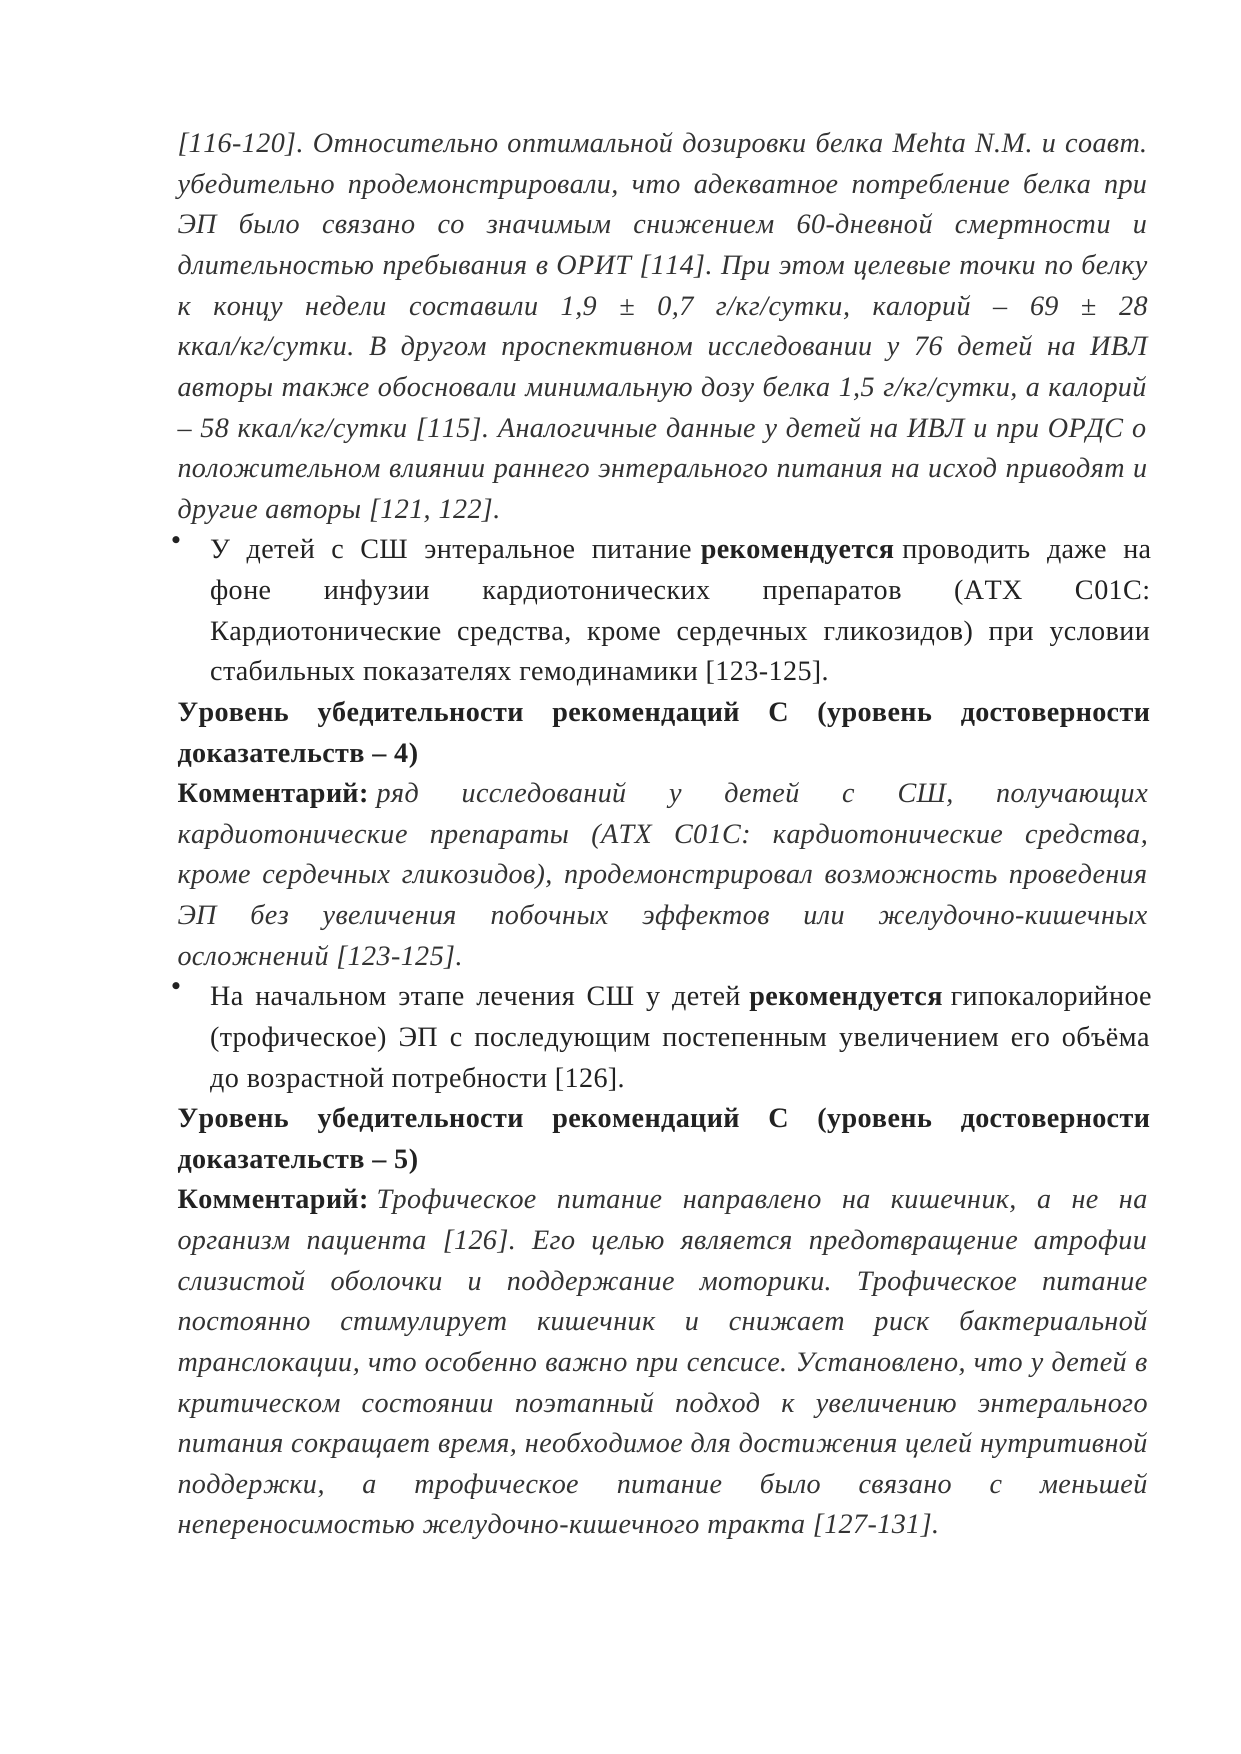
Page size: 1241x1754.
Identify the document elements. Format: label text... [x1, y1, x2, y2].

text Уровень убедительности рекомендаций С (уровень достоверности доказательств – 4) [177, 687, 1152, 768]
list У детей с СШ энтеральное питание рекомендуется проводить даже на фоне инфузии кардиотонических препаратов (АТХ C01C: Кардиотонические средства, кроме сердечных гликозидов) при условии стабильных показателях гемодинамики [123-125]. [172, 524, 1152, 687]
text Комментарий: Трофическое питание направлено на кишечник, а не на организм пациента [126]. Его целью является предотвращение атрофии слизистой оболочки и поддержание моторики. Трофическое питание постоянно стимулирует кишечник и снижает риск бактериальной транслокации, что особенно важно при сепсисе. Установлено, что у детей в критическом состоянии поэтапный подход к увеличению энтерального питания сокращает время, необходимое для достижения целей нутритивной поддержки, а трофическое питание было связано с меньшей непереносимостью желудочно-кишечного тракта [127-131]. [177, 1174, 1152, 1540]
list На начальном этапе лечения СШ у детей рекомендуется гипокалорийное (трофическое) ЭП с последующим постепенным увеличением его объёма до возрастной потребности [126]. [172, 971, 1152, 1093]
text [177, 118, 1152, 524]
text Уровень убедительности рекомендаций С (уровень достоверности доказательств – 5) [177, 1093, 1152, 1174]
text Комментарий: ряд исследований у детей с СШ, получающих кардиотонические препараты (АТХ C01C: кардиотонические средства, кроме сердечных гликозидов), продемонстрировал возможность проведения ЭП без увеличения побочных эффектов или желудочно-кишечных осложнений [123-125]. [177, 768, 1152, 971]
